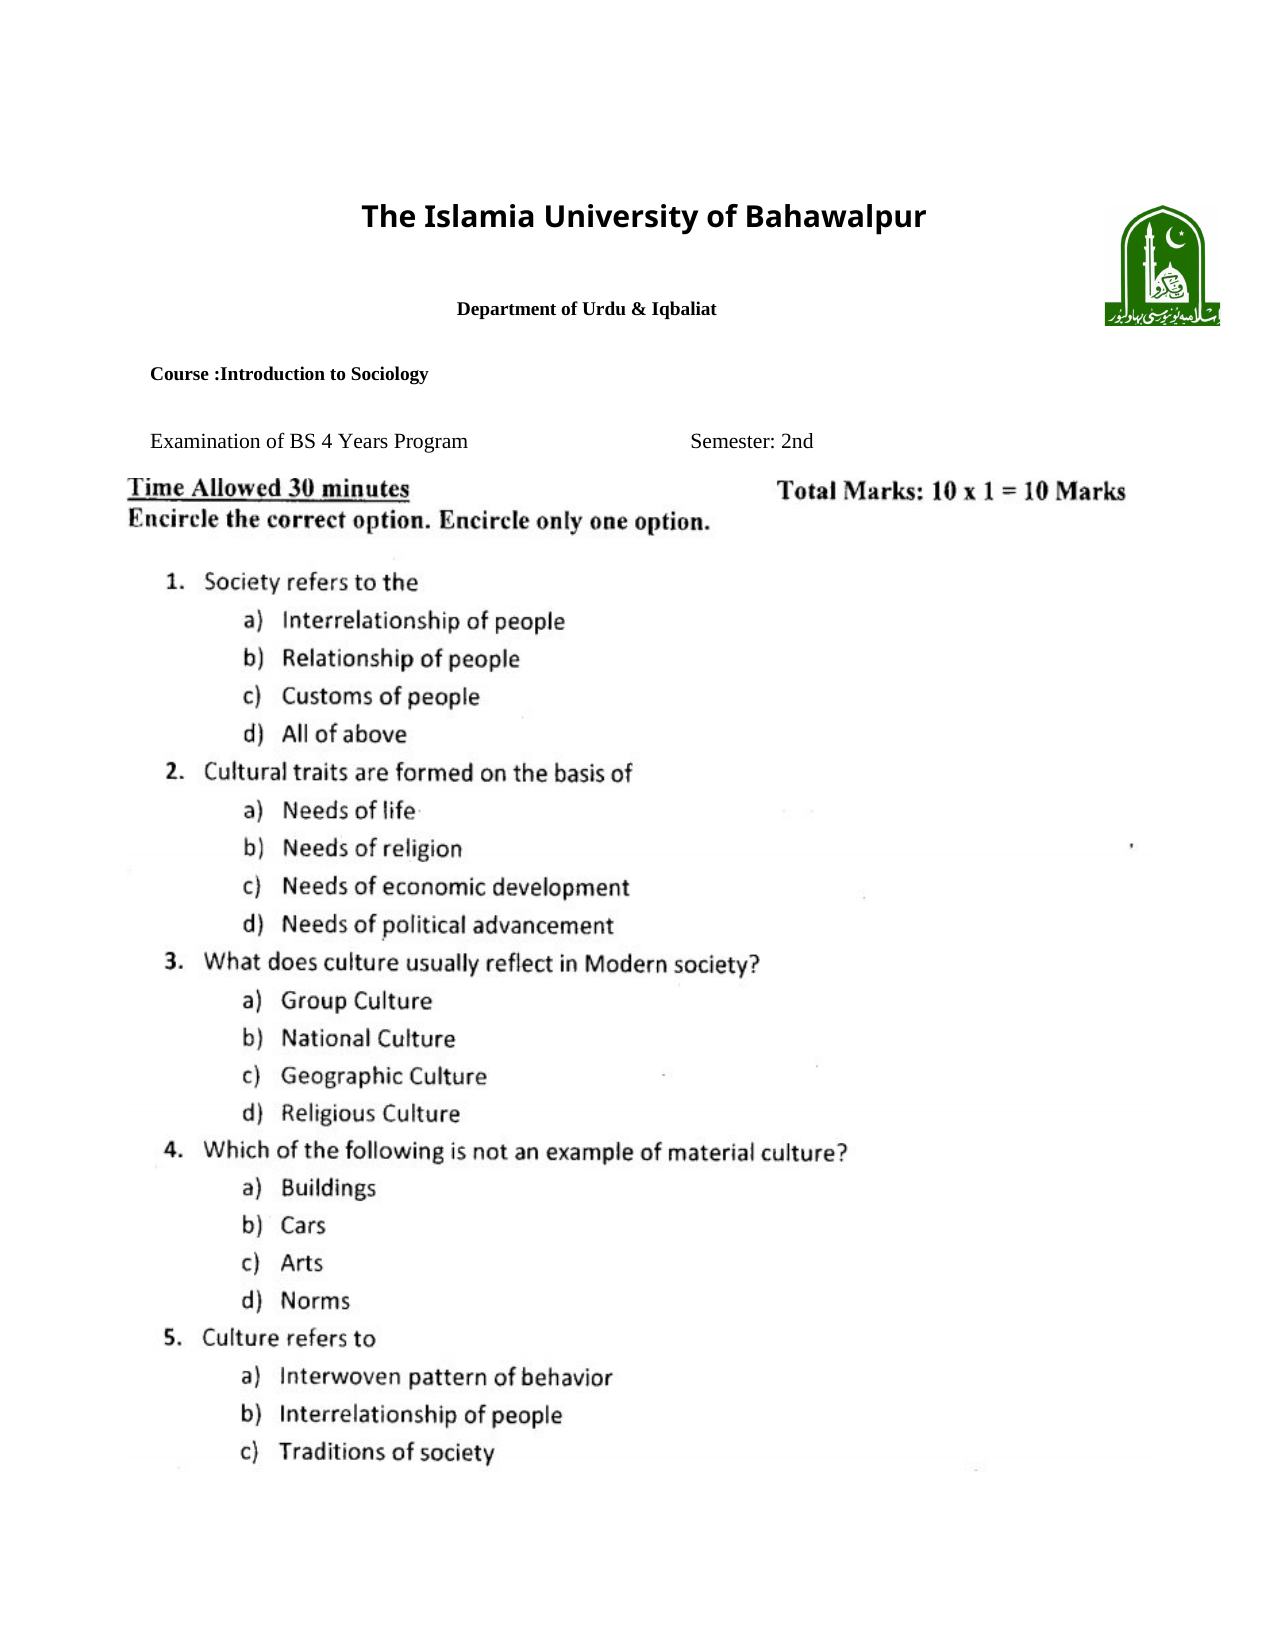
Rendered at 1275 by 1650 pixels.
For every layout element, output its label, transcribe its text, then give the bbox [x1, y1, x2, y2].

text Department of Urdu & Iqbaliat [150, 298, 1125, 336]
text Examination of BS 4 Years Program Semester: 2nd [150, 428, 1125, 471]
text The Islamia University of Bahawalpur [150, 195, 1125, 266]
text Course :Introduction to Sociology [150, 363, 1125, 401]
picture [126, 478, 1157, 1474]
